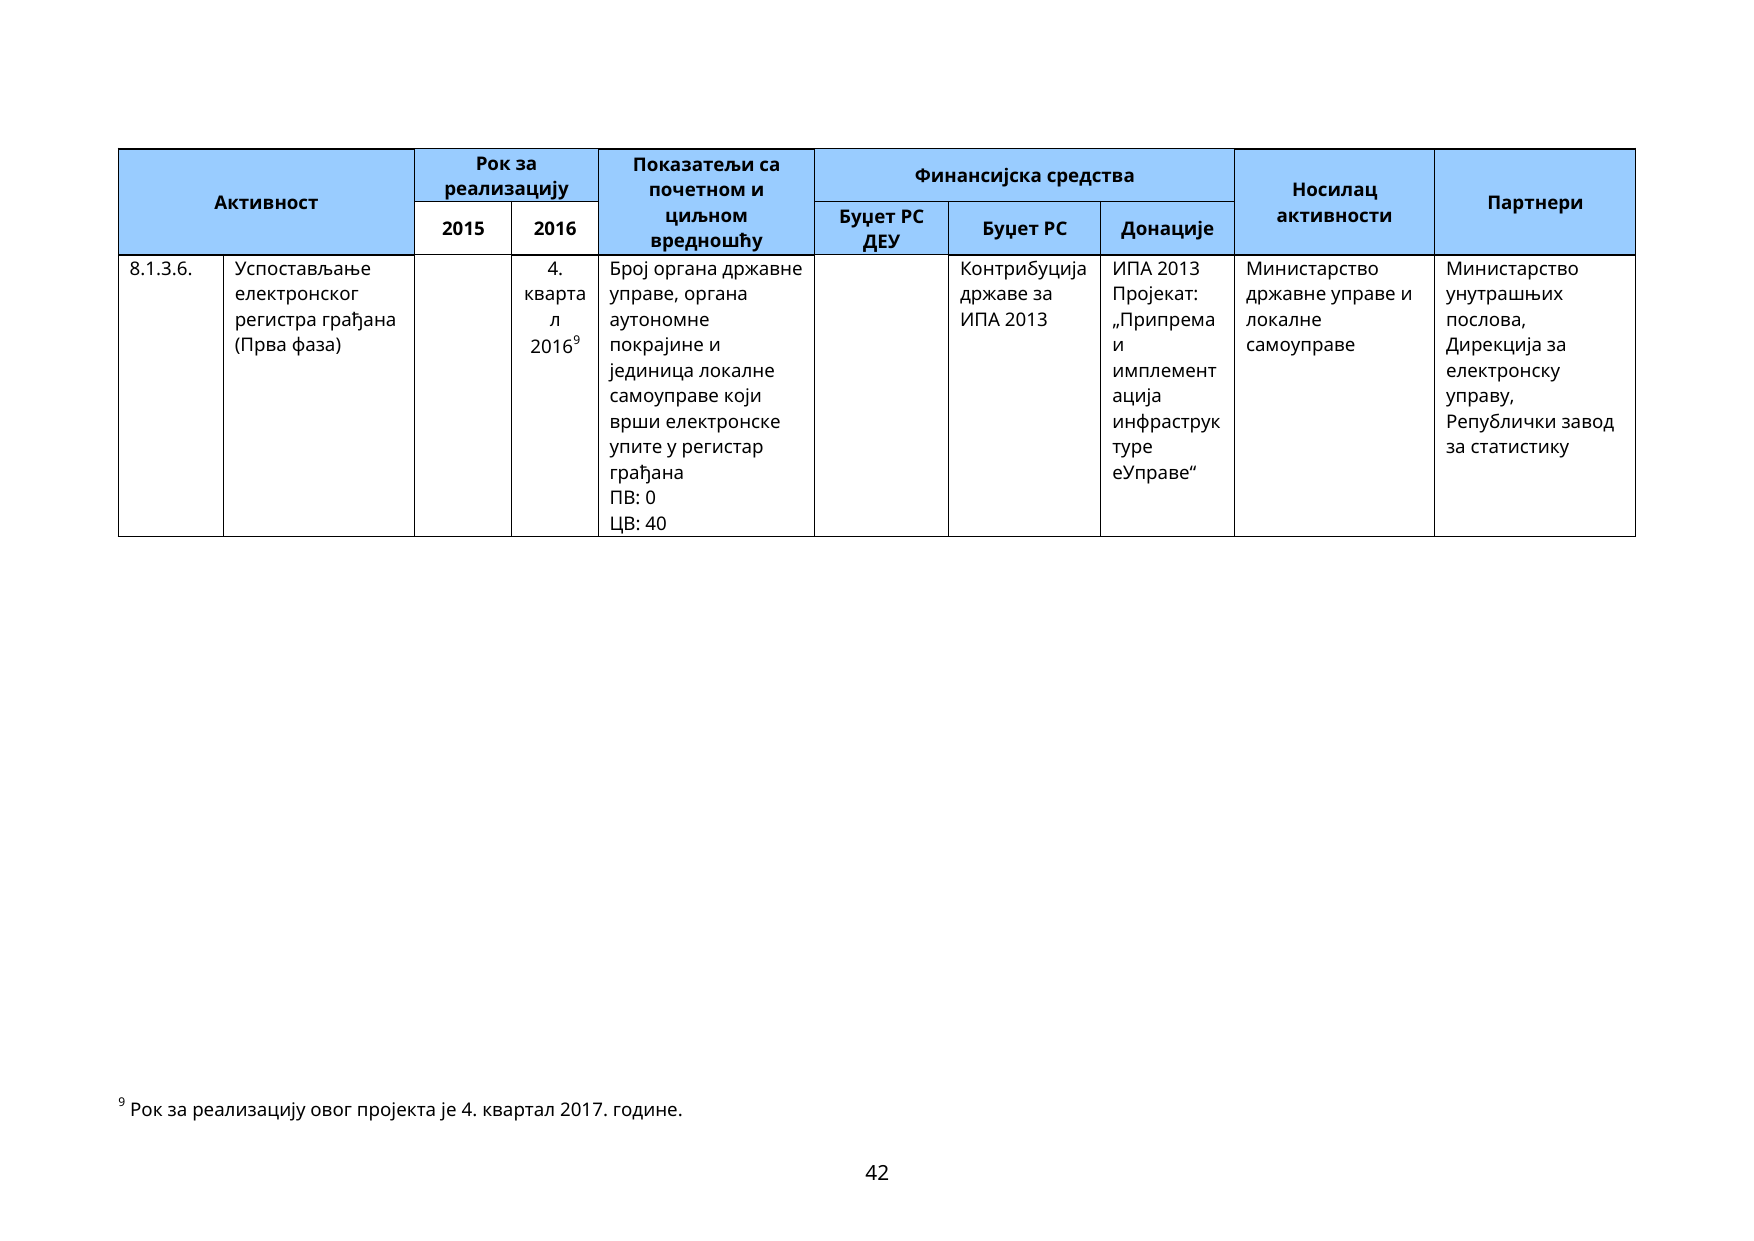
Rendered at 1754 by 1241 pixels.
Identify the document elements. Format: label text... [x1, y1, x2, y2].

table_cell Буџет РС [949, 202, 1100, 254]
table_cell 2016 [512, 202, 598, 254]
table_cell ИПА 2013 Пројекат: „Припрема и имплементација инфраструктуре еУправе“ [1101, 256, 1234, 536]
table_header Носилац активности [1235, 150, 1434, 254]
table_cell Контрибуција државе за ИПА 2013 [949, 256, 1100, 536]
table_cell Министарство унутрашњих послова, Дирекција за електронску управу, Републички завод за статистику [1435, 256, 1635, 536]
table_cell Донације [1101, 202, 1234, 254]
table_cell 8.1.3.6. [119, 256, 223, 536]
table_cell 2015 [415, 202, 511, 254]
table_header Финансијска средства [815, 149, 1234, 201]
table_header Партнери [1435, 150, 1635, 254]
table_cell 4. квартал 2016 [512, 256, 598, 536]
table_cell Број органа државне управе, органа аутономне покрајине и јединица локалне самоуправе који врши електронске упите у регистар грађана ПВ: 0 ЦВ: 40 [599, 256, 814, 536]
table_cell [1235, 256, 1434, 536]
table_header Рок за реализацију [415, 149, 598, 201]
table_cell Буџет РС ДЕУ [815, 202, 948, 254]
table_cell Успостављање електронског регистра грађана (Прва фаза) [224, 256, 414, 536]
table_cell [815, 255, 948, 536]
table_header Активност [119, 150, 414, 254]
table_header Показатељи са почетном и циљном вредношћу [599, 150, 814, 254]
table_cell [415, 255, 511, 536]
